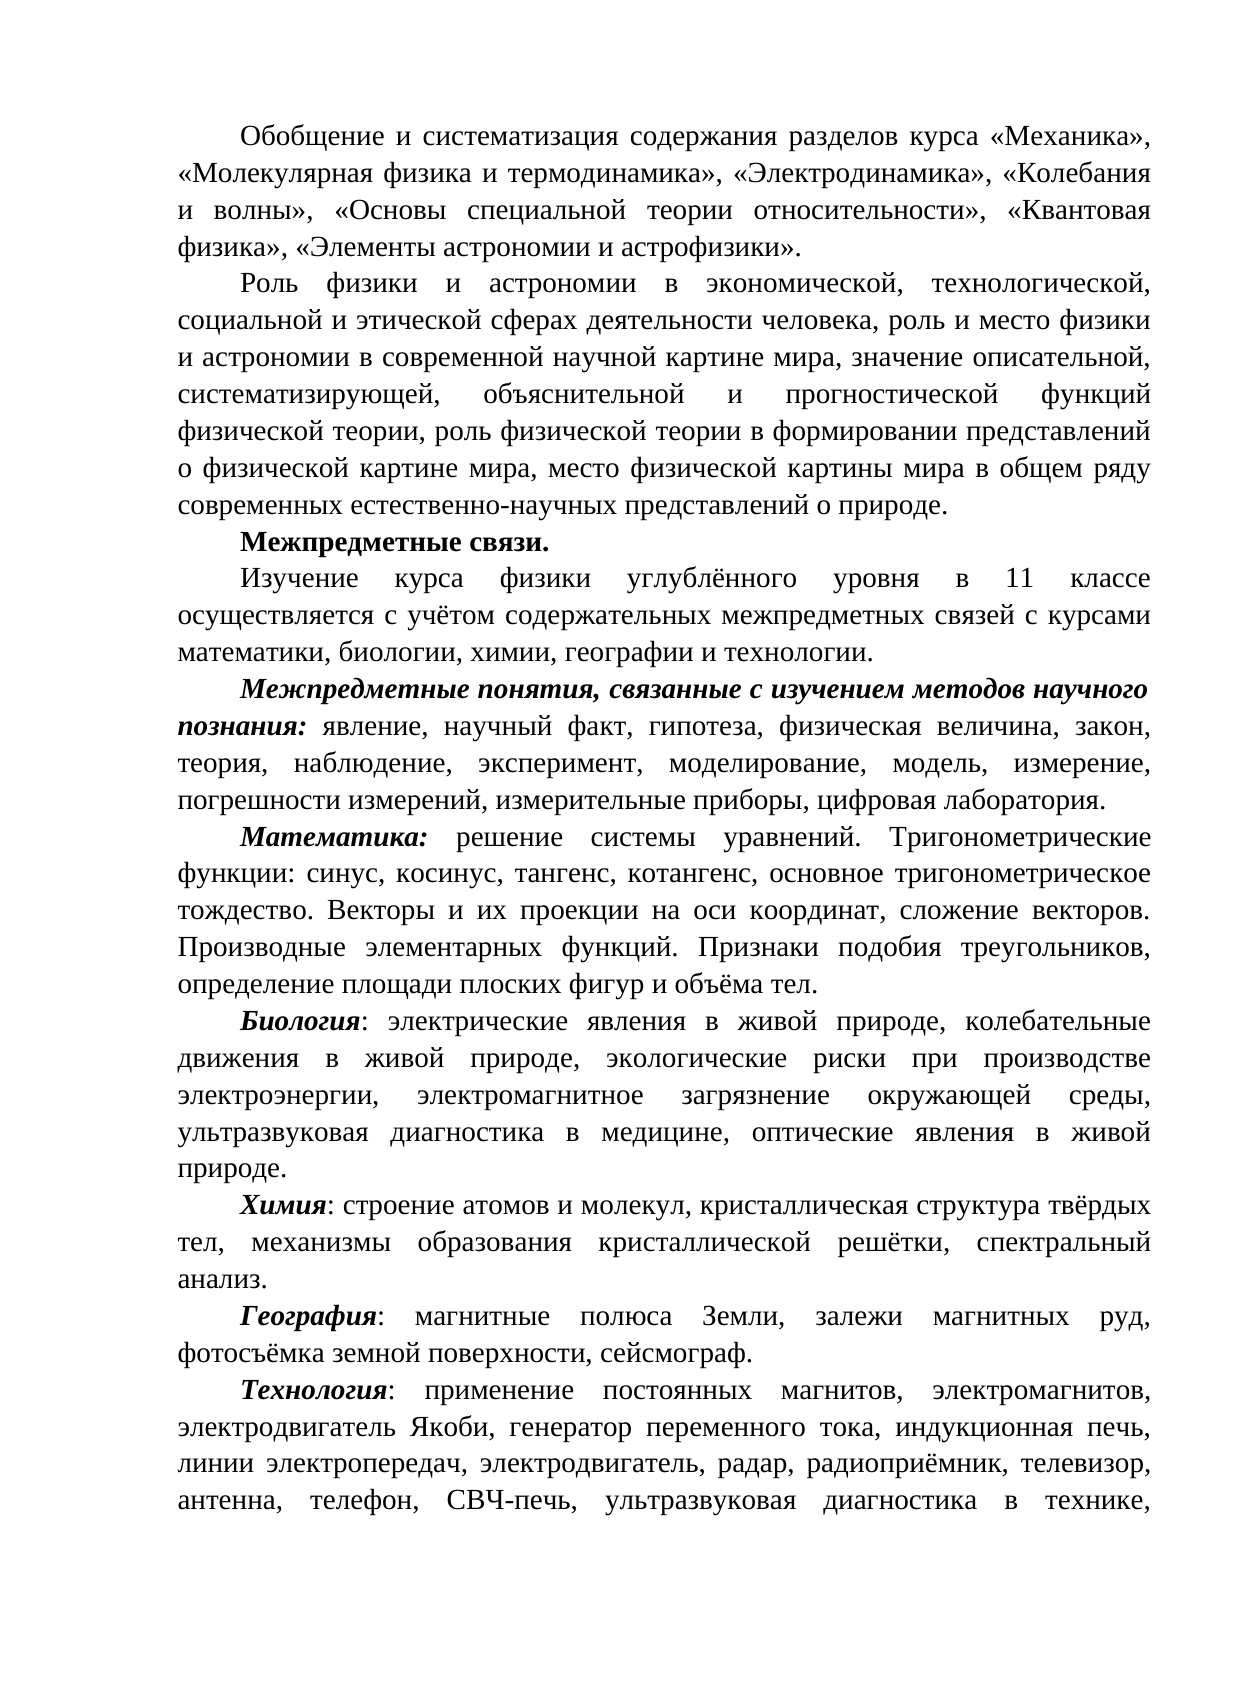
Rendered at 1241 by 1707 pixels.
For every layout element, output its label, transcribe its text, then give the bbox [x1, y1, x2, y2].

text Биология: электрические явления в живой природе, колебательные движения в живой природе, экологические риски при производстве электроэнергии, электромагнитное загрязнение окружающей среды, ультразвуковая диагностика в медицине, оптические явления в живой природе. [177, 1003, 1152, 1184]
text Изучение курса физики углублённого уровня в 11 классе осуществляется с учётом содержательных межпредметных связей с курсами математики, биологии, химии, географии и технологии. [177, 561, 1152, 668]
text Математика: решение системы уравнений. Тригонометрические функции: синус, косинус, тангенс, котангенс, основное тригонометрическое тождество. Векторы и их проекции на оси координат, сложение векторов. Производные элементарных функций. Признаки подобия треугольников, определение площади плоских фигур и объёма тел. [177, 819, 1152, 1000]
text Обобщение и систематизация содержания разделов курса «Механика», «Молекулярная физика и термодинамика», «Электродинамика», «Колебания и волны», «Основы специальной теории относительности», «Квантовая физика», «Элементы астрономии и астрофизики». [177, 118, 1152, 262]
text Роль физики и астрономии в экономической, технологической, социальной и этической сферах деятельности человека, роль и место физики и астрономии в современной научной картине мира, значение описательной, систематизирующей, объяснительной и прогностической функций физической теории, роль физической теории в формировании представлений о физической картине мира, место физической картины мира в общем ряду современных естественно-научных представлений о природе. [177, 266, 1152, 520]
text География: магнитные полюса Земли, залежи магнитных руд, фотосъёмка земной поверхности, сейсмограф. [177, 1298, 1152, 1368]
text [177, 1372, 1152, 1516]
text Межпредметные понятия, связанные с изучением методов научного познания: явление, научный факт, гипотеза, физическая величина, закон, теория, наблюдение, эксперимент, моделирование, модель, измерение, погрешности измерений, измерительные приборы, цифровая лаборатория. [177, 671, 1152, 815]
text Химия: строение атомов и молекул, кристаллическая структура твёрдых тел, механизмы образования кристаллической решётки, спектральный анализ. [177, 1187, 1152, 1295]
text Межпредметные связи. [177, 524, 1152, 557]
